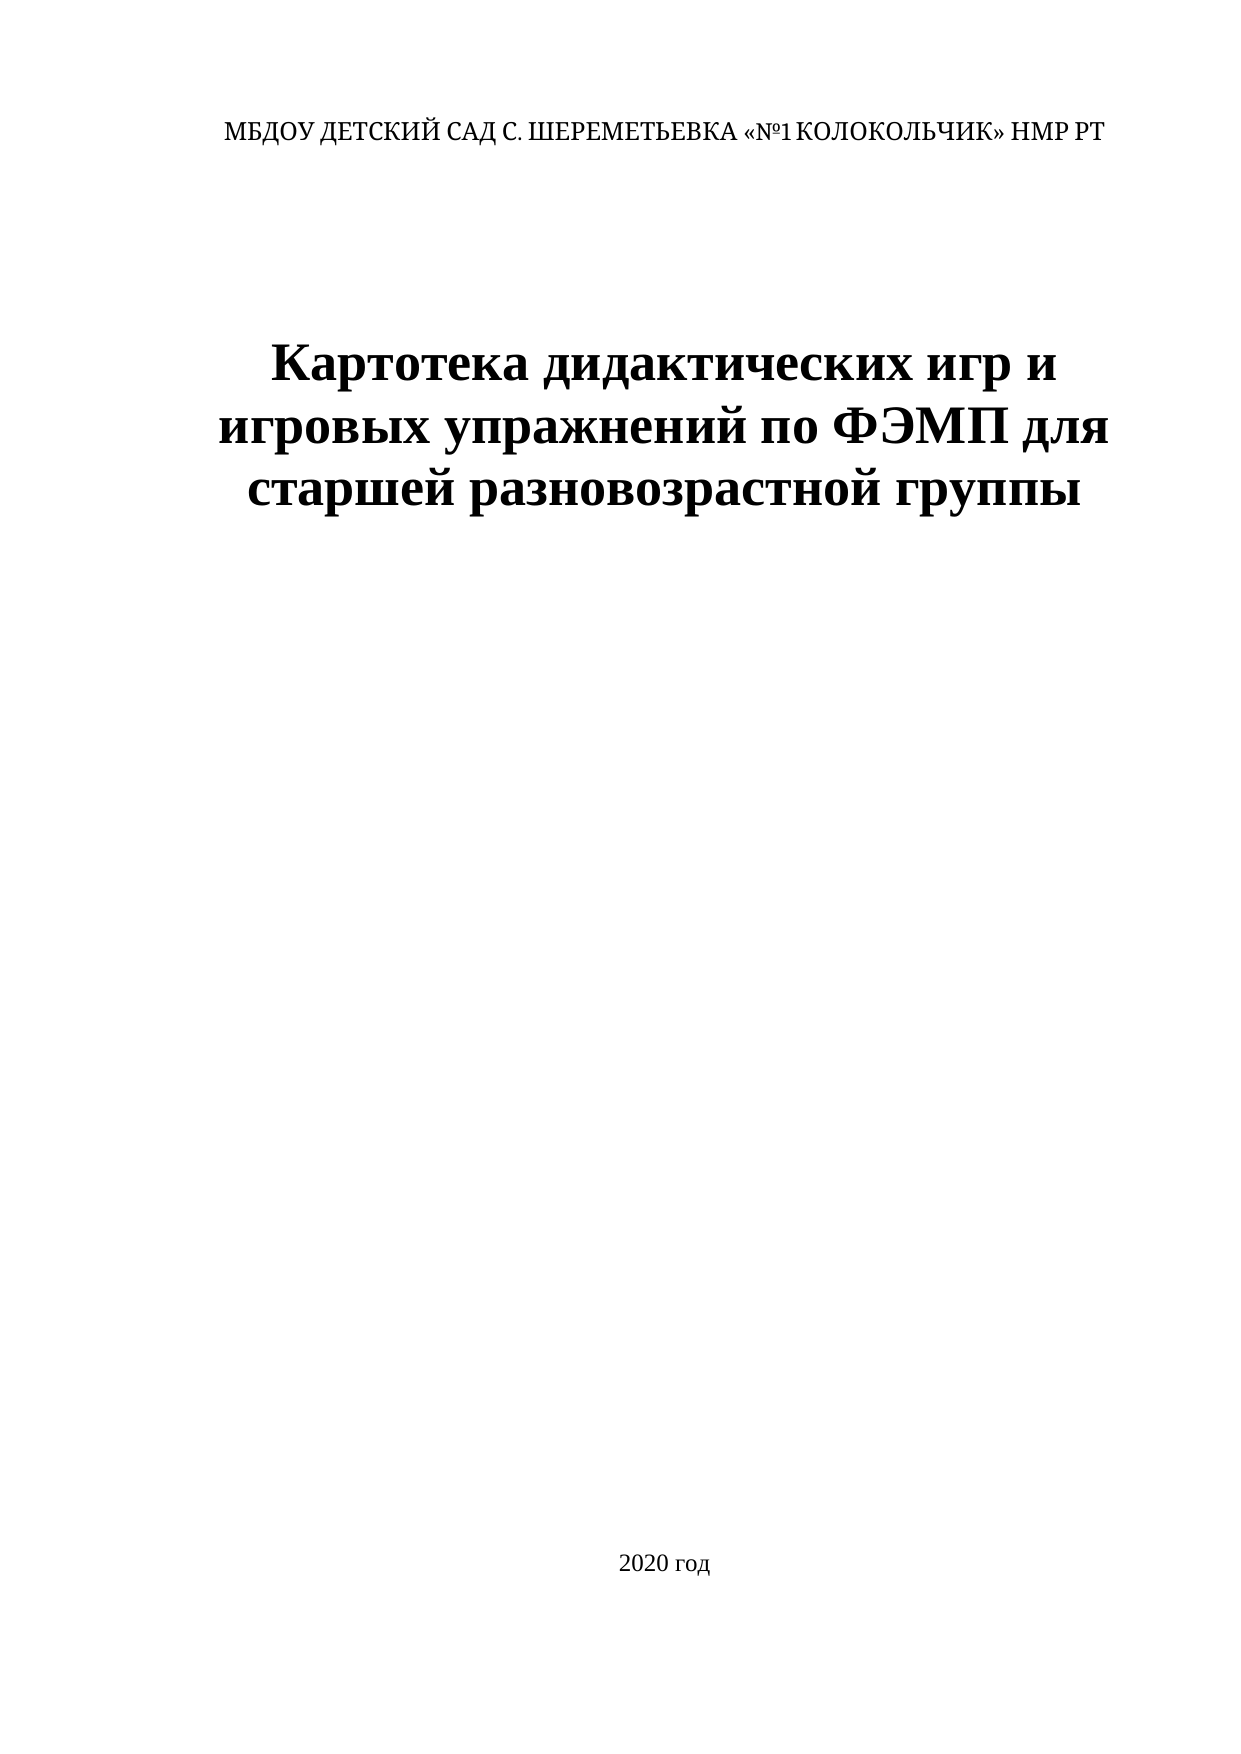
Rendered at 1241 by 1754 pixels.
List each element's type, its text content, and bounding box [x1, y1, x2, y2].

text МБДОУ ДЕТСКИЙ САД с. шереметьевка «№1 КОЛОКОЛЬЧИК» НМР РТ [177, 118, 1152, 147]
text Картотека дидактических игр и игровых упражнений по ФЭМП для старшей разновозрастной группы [177, 330, 1152, 517]
text 2020 год [177, 1548, 1152, 1577]
